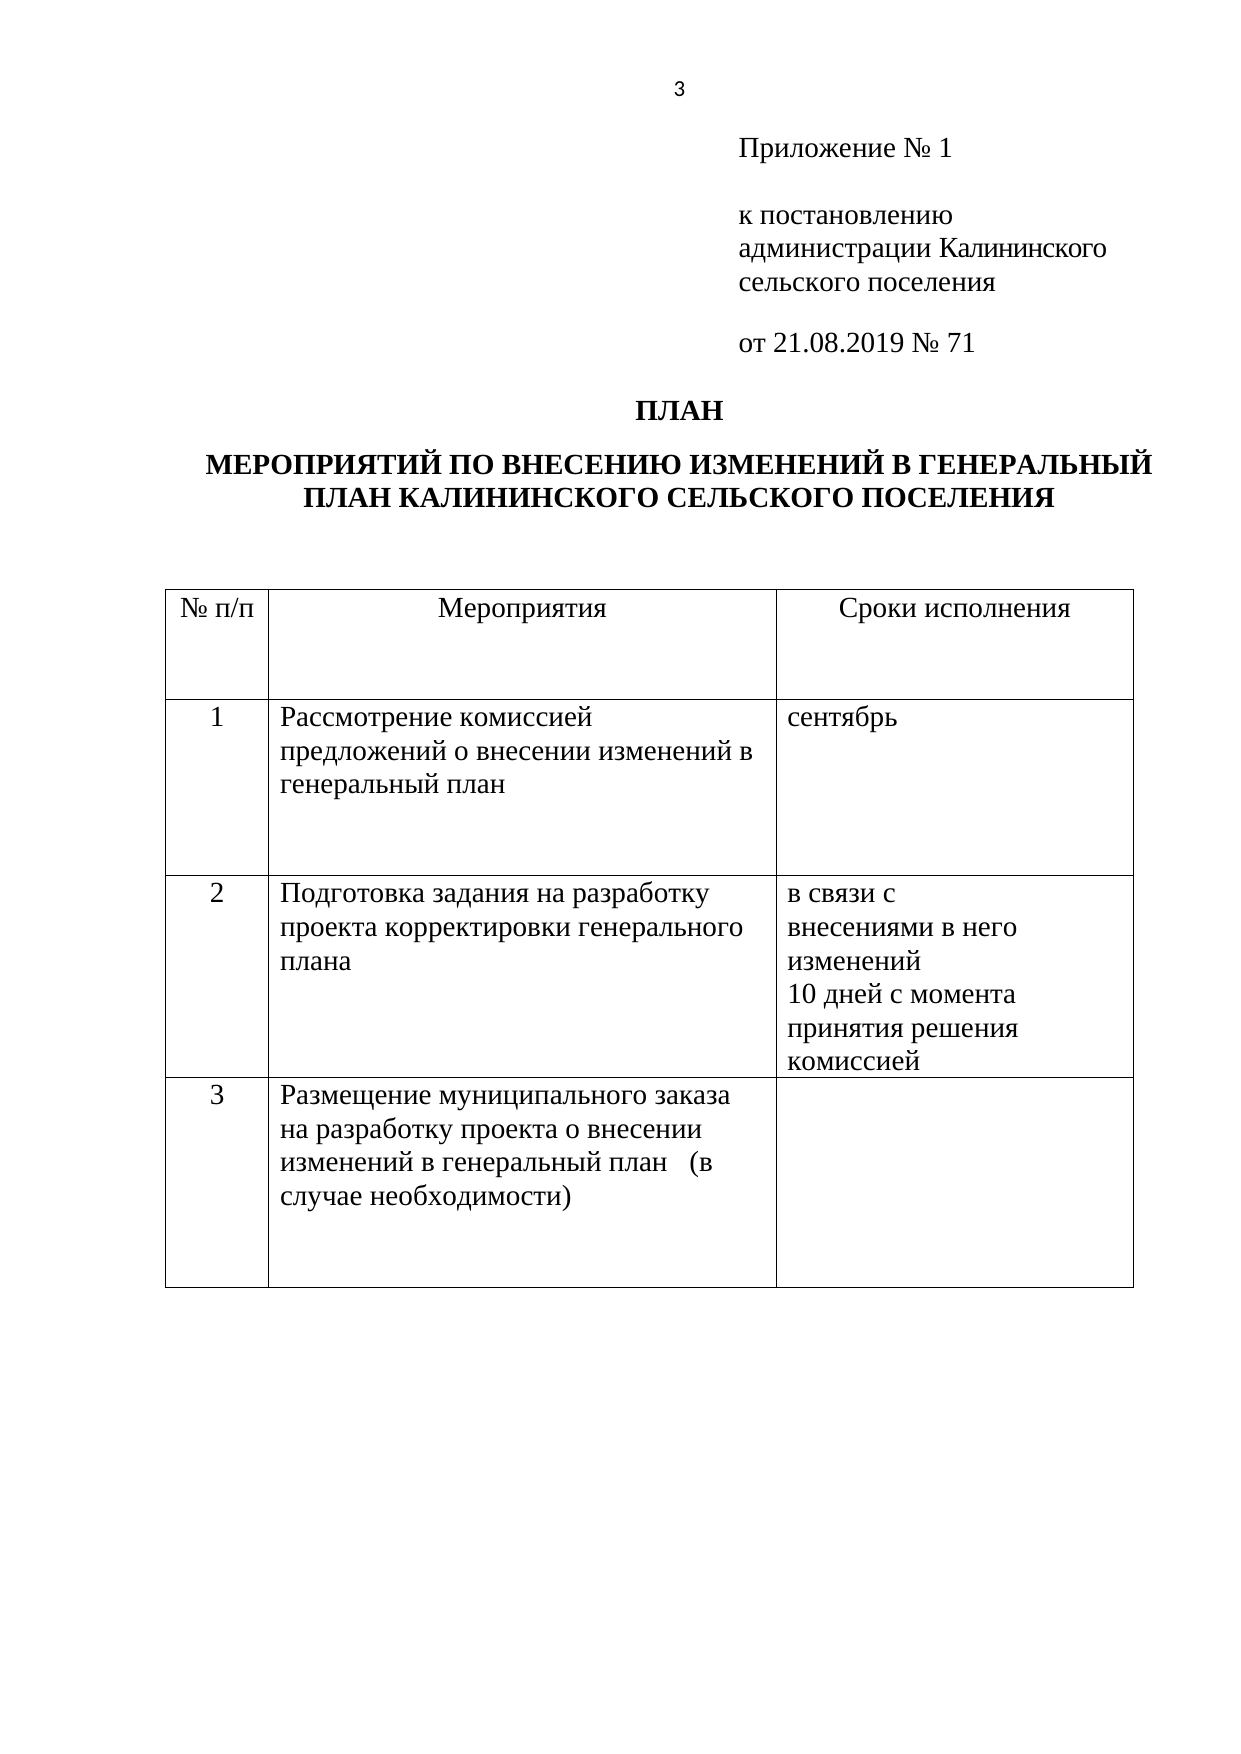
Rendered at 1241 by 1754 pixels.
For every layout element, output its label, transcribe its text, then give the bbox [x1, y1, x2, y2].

table_cell 3 [166, 1078, 268, 1287]
table_cell Размещение муниципального заказа на разработку проекта о внесении изменений в генеральный план (в случае необходимости) [269, 1078, 776, 1287]
table_cell в связи с внесениями в него изменений 10 дней с момента принятия решения комиссией [777, 876, 1133, 1077]
table_cell сентябрь [777, 700, 1133, 875]
table_header Сроки исполнения [777, 590, 1133, 699]
table_cell [777, 1078, 1133, 1287]
table_cell 2 [166, 876, 268, 1077]
text от 21.08.2019 № 71 [738, 326, 1181, 359]
text Приложение № 1 [738, 130, 1181, 163]
table_cell Рассмотрение комиссией предложений о внесении изменений в генеральный план [269, 700, 776, 875]
table_header Мероприятия [269, 590, 776, 699]
text МЕРОПРИЯТИЙ ПО ВНЕСЕНИЮ ИЗМЕНЕНИЙ В ГЕНЕРАЛЬНЫЙ ПЛАН КАЛИНИНСКОГО СЕЛЬСКОГО ПОСЕЛЕНИЯ [177, 447, 1181, 514]
text к постановлению администрации Калининского сельского поселения [738, 197, 1181, 298]
table_cell 1 [166, 700, 268, 875]
table_header № п/п [166, 590, 268, 699]
text ПЛАН [177, 393, 1181, 426]
table_cell Подготовка задания на разработку проекта корректировки генерального плана [269, 876, 776, 1077]
